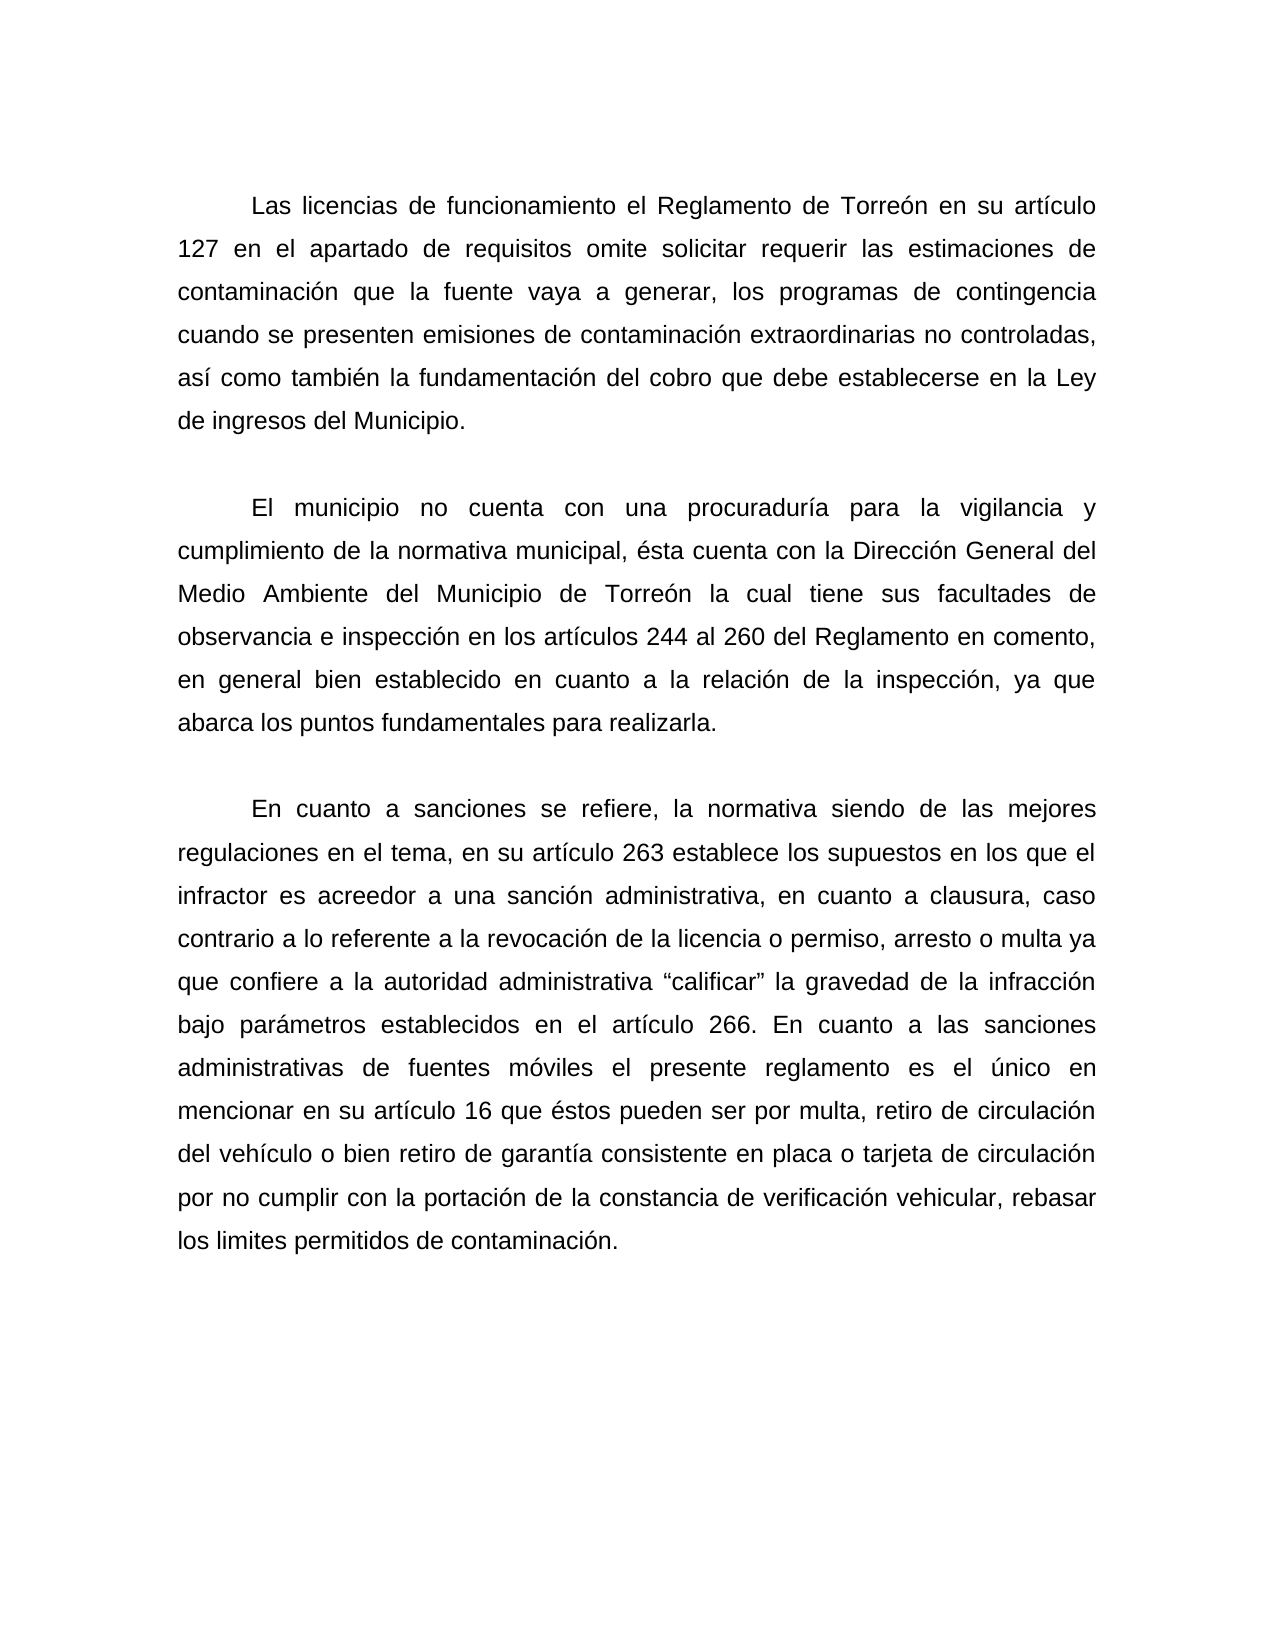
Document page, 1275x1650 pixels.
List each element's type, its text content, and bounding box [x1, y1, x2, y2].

text El municipio no cuenta con una procuraduría para la vigilancia y cumplimiento de la normativa municipal, ésta cuenta con la Dirección General del Medio Ambiente del Municipio de Torreón la cual tiene sus facultades de observancia e inspección en los artículos 244 al 260 del Reglamento en comento, en general bien establecido en cuanto a la relación de la inspección, ya que abarca los puntos fundamentales para realizarla. [177, 493, 1098, 737]
text Las licencias de funcionamiento el Reglamento de Torreón en su artículo 127 en el apartado de requisitos omite solicitar requerir las estimaciones de contaminación que la fuente vaya a generar, los programas de contingencia cuando se presenten emisiones de contaminación extraordinarias no controladas, así como también la fundamentación del cobro que debe establecerse en la Ley de ingresos del Municipio. [177, 191, 1098, 435]
text En cuanto a sanciones se refiere, la normativa siendo de las mejores regulaciones en el tema, en su artículo 263 establece los supuestos en los que el infractor es acreedor a una sanción administrativa, en cuanto a clausura, caso contrario a lo referente a la revocación de la licencia o permiso, arresto o multa ya que confiere a la autoridad administrativa “calificar” la gravedad de la infracción bajo parámetros establecidos en el artículo 266. En cuanto a las sanciones administrativas de fuentes móviles el presente reglamento es el único en mencionar en su artículo 16 que éstos pueden ser por multa, retiro de circulación del vehículo o bien retiro de garantía consistente en placa o tarjeta de circulación por no cumplir con la portación de la constancia de verificación vehicular, rebasar los limites permitidos de contaminación. [177, 794, 1098, 1254]
